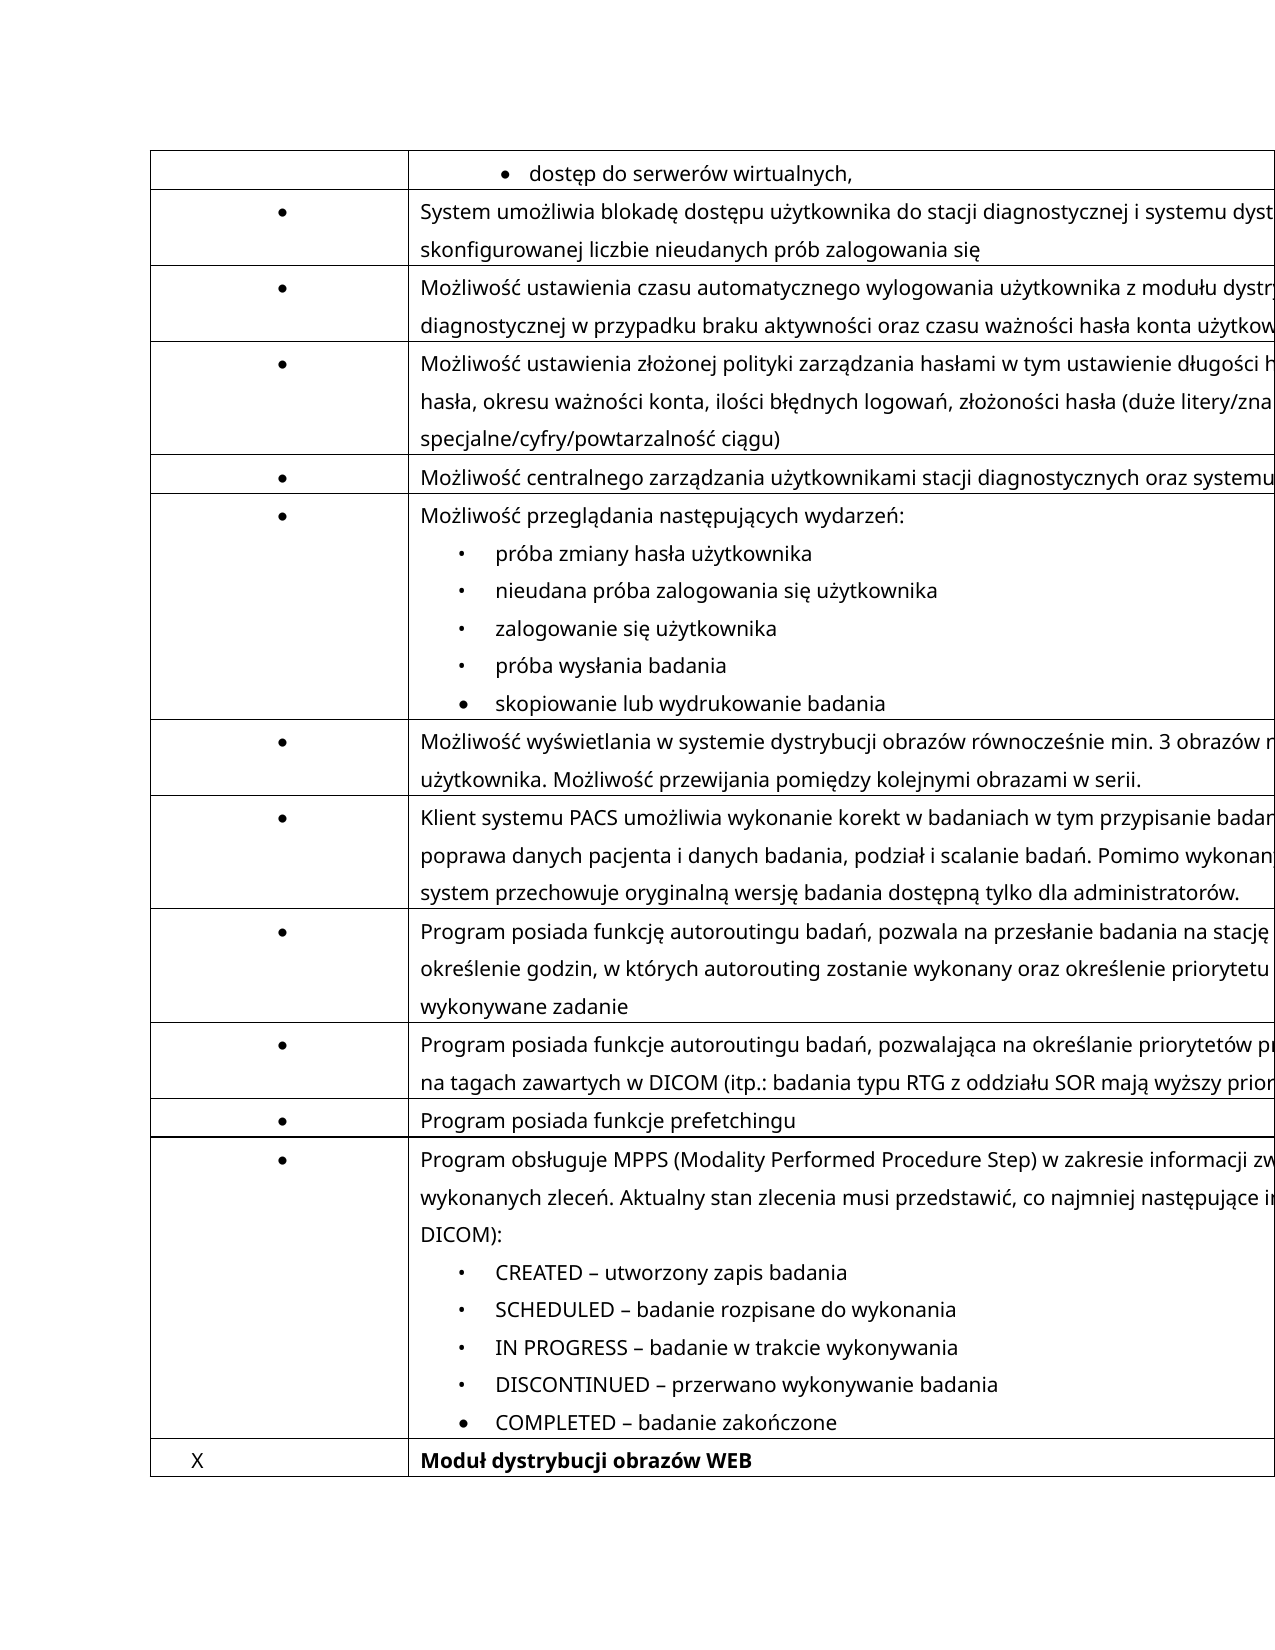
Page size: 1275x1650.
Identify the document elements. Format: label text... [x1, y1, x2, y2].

table_cell [151, 1099, 408, 1136]
table_cell Możliwość centralnego zarządzania użytkownikami stacji diagnostycznych oraz systemu dystrybucji obrazów [409, 455, 1274, 493]
table_cell Program obsługuje MPPS (Modality Performed Procedure Step) w zakresie informacji zwrotnej o statusie wykonanych zleceń. Aktualny stan zlecenia musi przedstawić, co najmniej następujące informacji (wg standardu DICOM): CREATED – utworzony zapis badania SCHEDULED – badanie rozpisane do wykonania IN PROGRESS – badanie w trakcie wykonywania DISCONTINUED – przerwano wykonywanie badania COMPLETED – badanie zakończone [409, 1138, 1274, 1437]
table_cell Program posiada funkcje prefetchingu [409, 1099, 1274, 1136]
table_cell Możliwość ustawienia złożonej polityki zarządzania hasłami w tym ustawienie długości hasła, okresu ważności hasła, okresu ważności konta, ilości błędnych logowań, złożoności hasła (duże litery/znaki specjalne/cyfry/powtarzalność ciągu) [409, 342, 1274, 454]
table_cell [409, 151, 1274, 188]
table_cell [151, 190, 408, 264]
table_cell [151, 720, 408, 795]
table_cell [151, 1138, 408, 1437]
table_cell [151, 909, 408, 1022]
table_cell [151, 494, 408, 719]
table_cell [151, 796, 408, 908]
table_cell Program posiada funkcję autoroutingu badań, pozwala na przesłanie badania na stację docelową, pozwala na określenie godzin, w których autorouting zostanie wykonany oraz określenie priorytetu z jakim ma być wykonywane zadanie [409, 909, 1274, 1022]
table_cell Klient systemu PACS umożliwia wykonanie korekt w badaniach w tym przypisanie badania do „worklisty”, poprawa danych pacjenta i danych badania, podział i scalanie badań. Pomimo wykonanych korekt w badaniach system przechowuje oryginalną wersję badania dostępną tylko dla administratorów. [409, 796, 1274, 908]
table_cell [151, 266, 408, 341]
table_cell Możliwość przeglądania następujących wydarzeń: próba zmiany hasła użytkownika nieudana próba zalogowania się użytkownika zalogowanie się użytkownika próba wysłania badania skopiowanie lub wydrukowanie badania [409, 494, 1274, 719]
table_cell Program posiada funkcje autoroutingu badań, pozwalająca na określanie priorytetów przesyłania badań bazując na tagach zawartych w DICOM (itp.: badania typu RTG z oddziału SOR mają wyższy priorytet) [409, 1023, 1274, 1098]
table_cell System umożliwia blokadę dostępu użytkownika do stacji diagnostycznej i systemu dystrybucji obrazów po skonfigurowanej liczbie nieudanych prób zalogowania się [409, 190, 1274, 264]
table_cell [151, 1023, 408, 1098]
table_cell Możliwość ustawienia czasu automatycznego wylogowania użytkownika z modułu dystrybucji obrazów i stacji diagnostycznej w przypadku braku aktywności oraz czasu ważności hasła konta użytkownika. [409, 266, 1274, 341]
table_cell X [151, 1439, 408, 1476]
table_cell [151, 342, 408, 454]
table_cell Możliwość wyświetlania w systemie dystrybucji obrazów równocześnie min. 3 obrazów na jednym ekranie użytkownika. Możliwość przewijania pomiędzy kolejnymi obrazami w serii. [409, 720, 1274, 795]
table_cell [151, 455, 408, 493]
table_cell Moduł dystrybucji obrazów WEB [409, 1439, 1274, 1476]
table_cell [151, 151, 408, 188]
